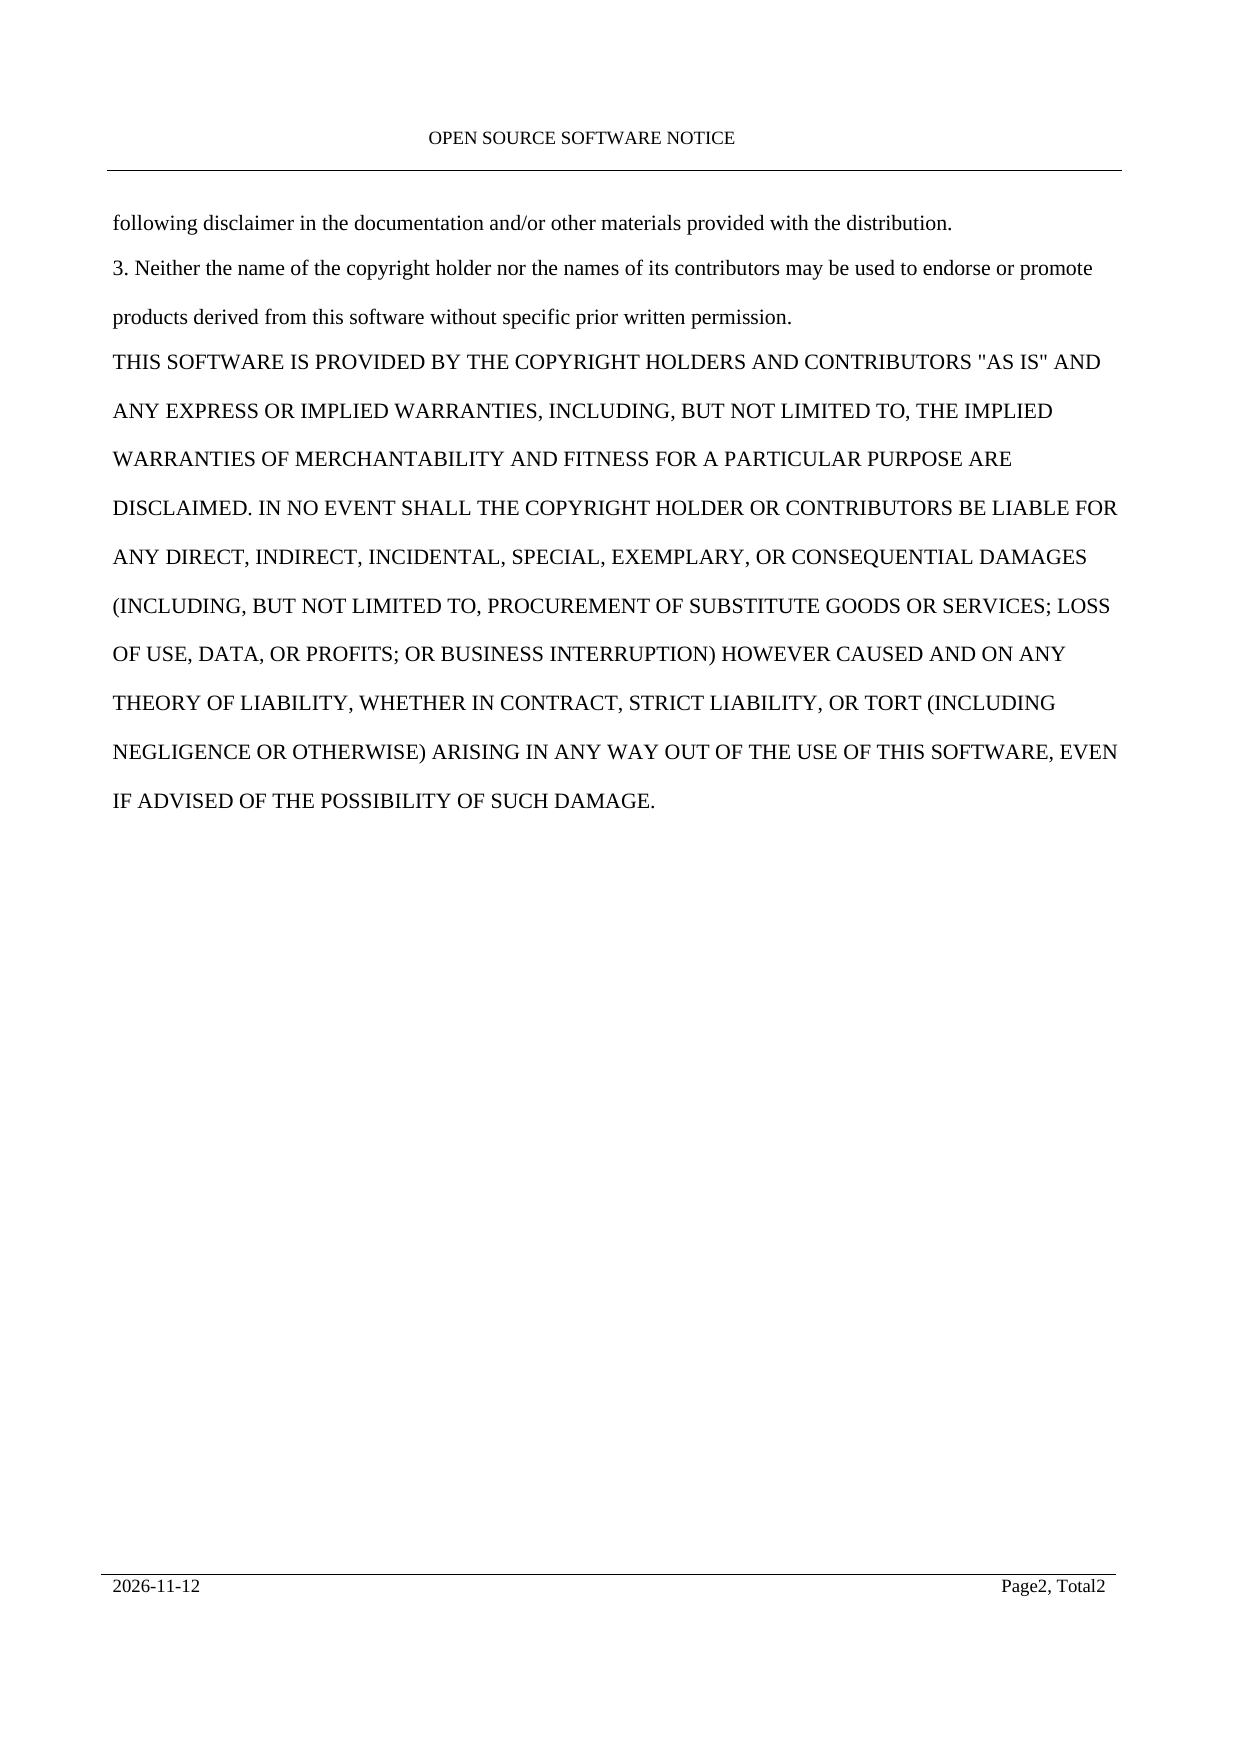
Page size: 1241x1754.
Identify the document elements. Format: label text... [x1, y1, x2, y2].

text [112, 206, 1128, 239]
text THIS SOFTWARE IS PROVIDED BY THE COPYRIGHT HOLDERS AND CONTRIBUTORS "AS IS" AND ANY EXPRESS OR IMPLIED WARRANTIES, INCLUDING, BUT NOT LIMITED TO, THE IMPLIED WARRANTIES OF MERCHANTABILITY AND FITNESS FOR A PARTICULAR PURPOSE ARE DISCLAIMED. IN NO EVENT SHALL THE COPYRIGHT HOLDER OR CONTRIBUTORS BE LIABLE FOR ANY DIRECT, INDIRECT, INCIDENTAL, SPECIAL, EXEMPLARY, OR CONSEQUENTIAL DAMAGES (INCLUDING, BUT NOT LIMITED TO, PROCUREMENT OF SUBSTITUTE GOODS OR SERVICES; LOSS OF USE, DATA, OR PROFITS; OR BUSINESS INTERRUPTION) HOWEVER CAUSED AND ON ANY THEORY OF LIABILITY, WHETHER IN CONTRACT, STRICT LIABILITY, OR TORT (INCLUDING NEGLIGENCE OR OTHERWISE) ARISING IN ANY WAY OUT OF THE USE OF THIS SOFTWARE, EVEN IF ADVISED OF THE POSSIBILITY OF SUCH DAMAGE. [112, 345, 1128, 817]
text 3. Neither the name of the copyright holder nor the names of its contributors may be used to endorse or promote products derived from this software without specific prior written permission. [112, 251, 1128, 333]
